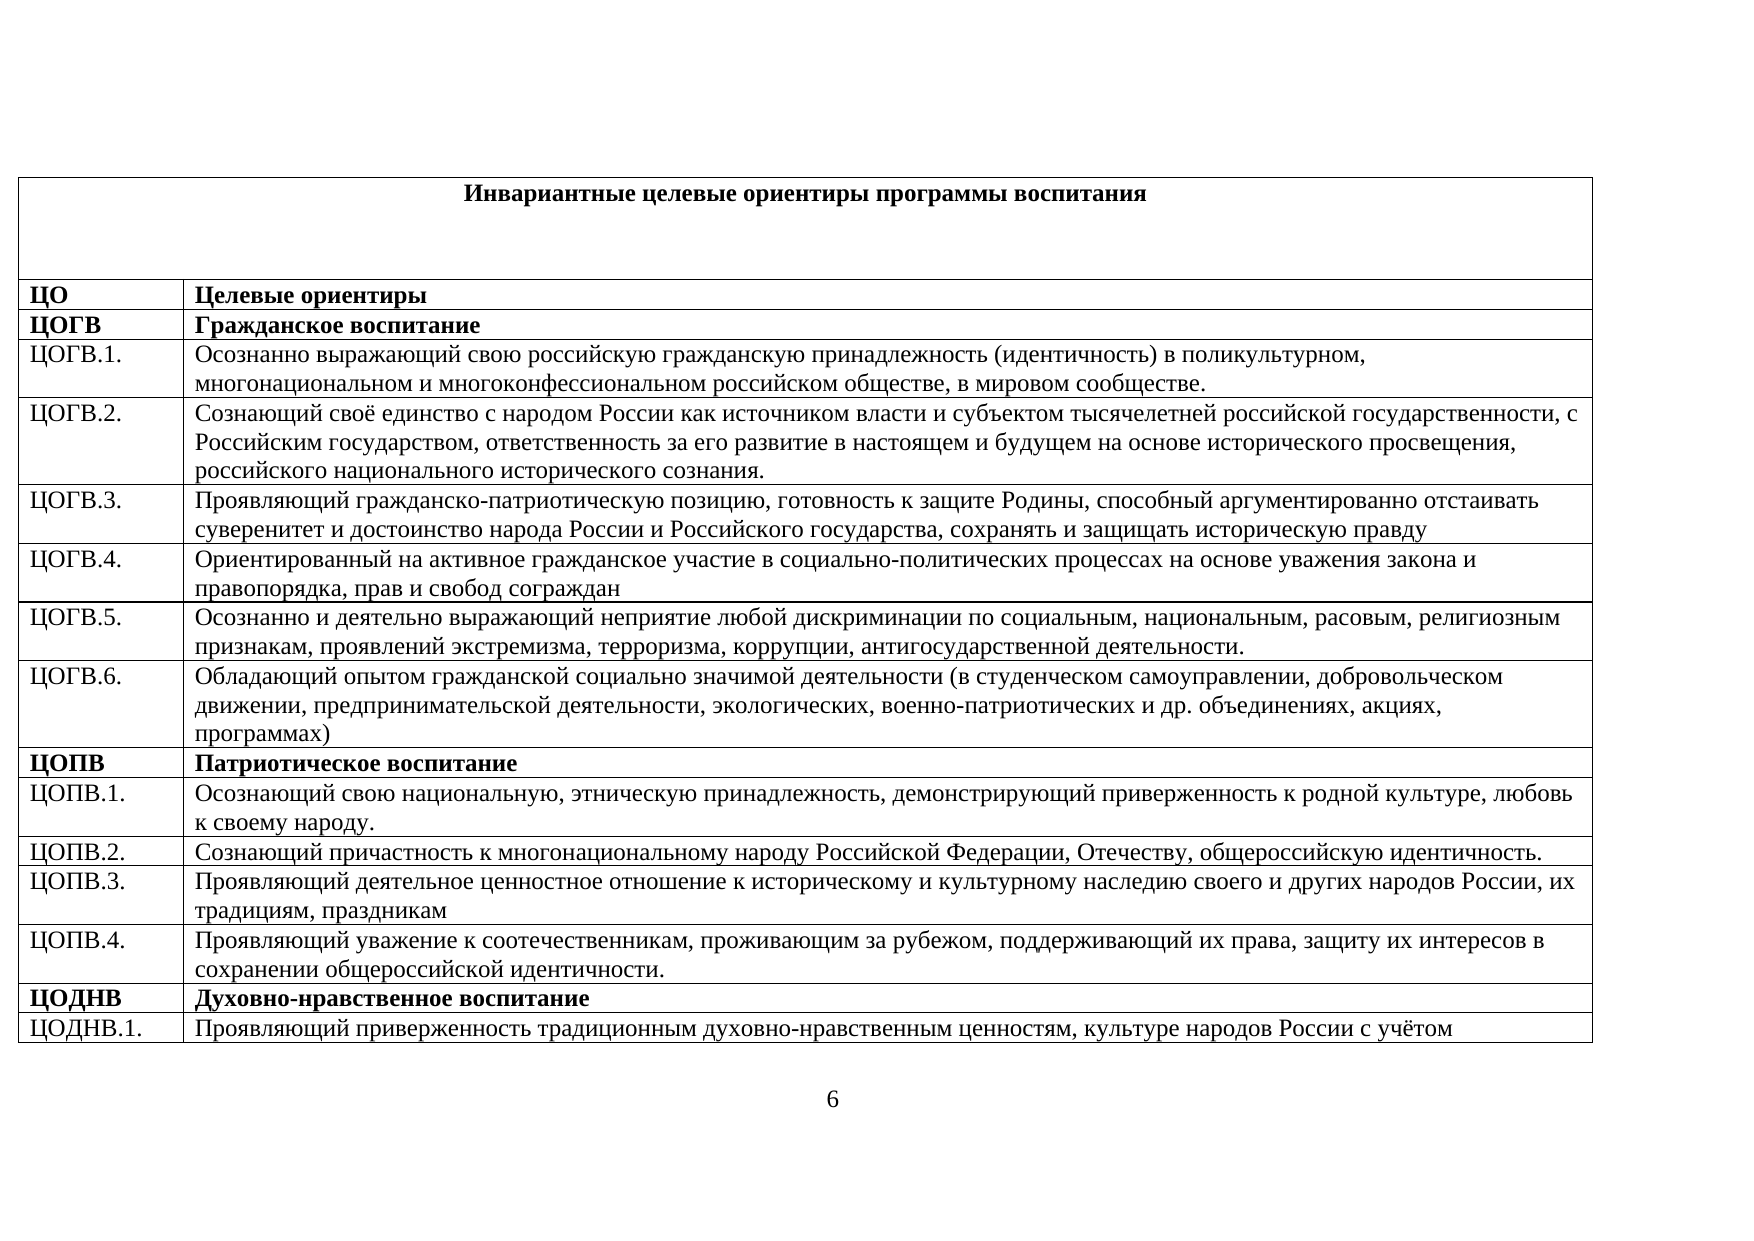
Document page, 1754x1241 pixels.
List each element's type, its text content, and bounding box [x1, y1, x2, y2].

table_cell Осознанно выражающий свою российскую гражданскую принадлежность (идентичность) в поликультурном, многонациональном и многоконфессиональном российском обществе, в мировом сообществе. [184, 340, 1592, 397]
table_cell ЦОПВ.4. [19, 925, 183, 982]
table_cell Проявляющий гражданско-патриотическую позицию, готовность к защите Родины, способный аргументированно отстаивать суверенитет и достоинство народа России и Российского государства, сохранять и защищать историческую правду [184, 485, 1592, 543]
table_cell ЦОГВ [19, 310, 183, 338]
table_cell ЦОДНВ [19, 984, 183, 1012]
table_cell ЦОГВ.6. [19, 661, 183, 747]
table_cell ЦОГВ.4. [19, 544, 183, 601]
table_cell ЦОПВ.2. [19, 837, 183, 865]
table_cell ЦОГВ.5. [19, 603, 183, 660]
table_cell ЦОПВ [19, 748, 183, 777]
table_cell ЦОГВ.2. [19, 398, 183, 484]
table_header Инвариантные целевые ориентиры программы воспитания [19, 178, 1592, 279]
table_cell ЦОГВ.3. [19, 485, 183, 543]
table_cell Сознающий причастность к многонациональному народу Российской Федерации, Отечеству, общероссийскую идентичность. [184, 837, 1592, 865]
table_cell Обладающий опытом гражданской социально значимой деятельности (в студенческом самоуправлении, добровольческом движении, предпринимательской деятельности, экологических, военно-патриотических и др. объединениях, акциях, программах) [184, 661, 1592, 747]
table_cell Целевые ориентиры [184, 280, 1592, 309]
table_cell ЦОПВ.1. [19, 778, 183, 836]
table_cell ЦО [19, 280, 183, 309]
table_cell ЦОДНВ.1. [19, 1013, 183, 1042]
table_cell Осознанно и деятельно выражающий неприятие любой дискриминации по социальным, национальным, расовым, религиозным признакам, проявлений экстремизма, терроризма, коррупции, антигосударственной деятельности. [184, 603, 1592, 660]
table_cell Осознающий свою национальную, этническую принадлежность, демонстрирующий приверженность к родной культуре, любовь к своему народу. [184, 778, 1592, 836]
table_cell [184, 1013, 1592, 1042]
table_cell Проявляющий уважение к соотечественникам, проживающим за рубежом, поддерживающий их права, защиту их интересов в сохранении общероссийской идентичности. [184, 925, 1592, 982]
table_cell ЦОПВ.3. [19, 866, 183, 924]
table_cell ЦОГВ.1. [19, 340, 183, 397]
table_cell Духовно-нравственное воспитание [184, 984, 1592, 1012]
table_cell Патриотическое воспитание [184, 748, 1592, 777]
table_cell Ориентированный на активное гражданское участие в социально-политических процессах на основе уважения закона и правопорядка, прав и свобод сограждан [184, 544, 1592, 601]
table_cell Проявляющий деятельное ценностное отношение к историческому и культурному наследию своего и других народов России, их традициям, праздникам [184, 866, 1592, 924]
table_cell Сознающий своё единство с народом России как источником власти и субъектом тысячелетней российской государственности, с Российским государством, ответственность за его развитие в настоящем и будущем на основе исторического просвещения, российского национального исторического сознания. [184, 398, 1592, 484]
table_cell Гражданское воспитание [184, 310, 1592, 338]
